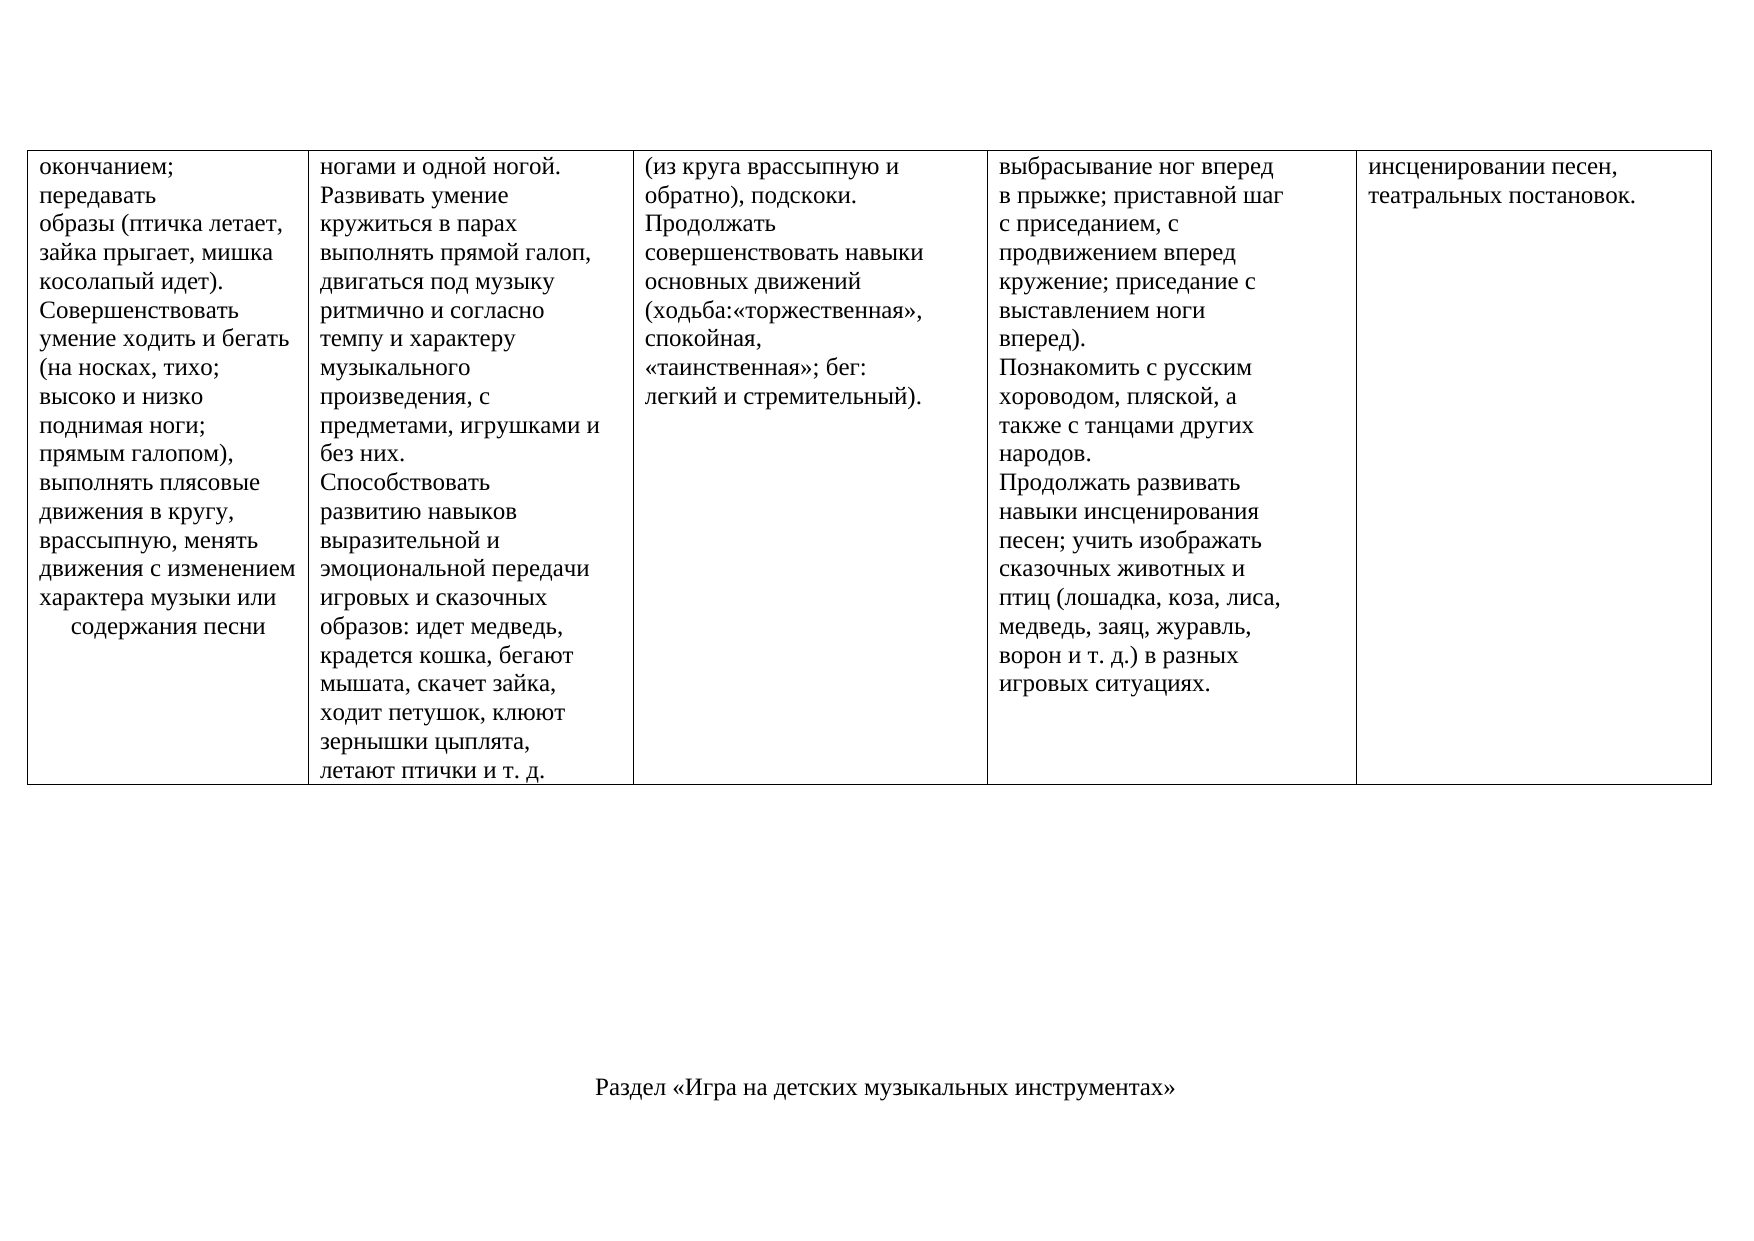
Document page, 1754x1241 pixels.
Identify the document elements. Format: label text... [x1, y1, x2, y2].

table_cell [634, 151, 987, 783]
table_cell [309, 151, 633, 783]
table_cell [988, 151, 1356, 783]
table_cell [28, 151, 308, 783]
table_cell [1357, 151, 1711, 783]
text Раздел «Игра на детских музыкальных инструментах» [131, 1072, 1639, 1101]
